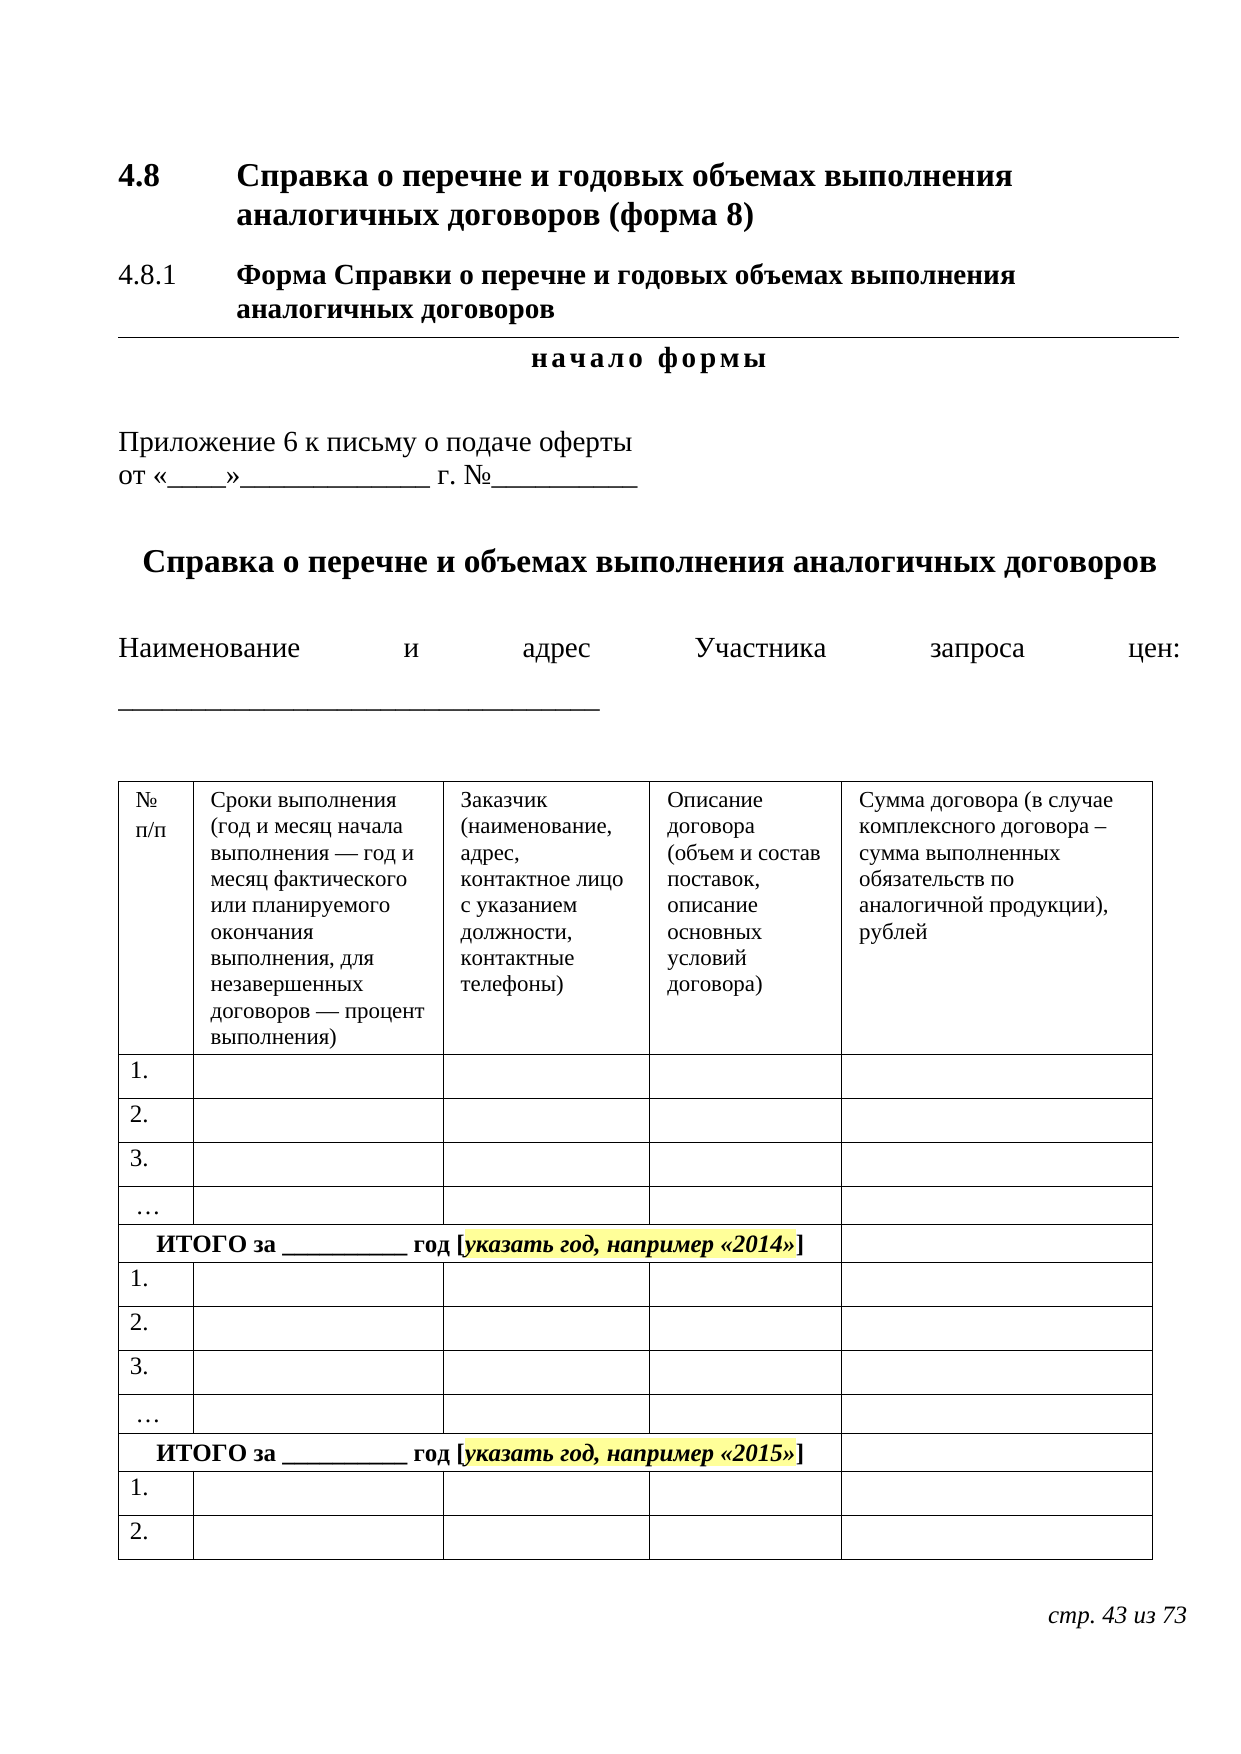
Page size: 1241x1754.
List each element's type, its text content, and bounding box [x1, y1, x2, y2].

table_cell [119, 1263, 193, 1306]
table_cell [650, 1307, 841, 1350]
text начало формы [118, 338, 1179, 373]
table_cell [444, 1351, 649, 1394]
table_cell [842, 1055, 1152, 1098]
table_cell … [119, 1187, 193, 1224]
table_cell [444, 1263, 649, 1306]
table_cell [842, 1395, 1152, 1432]
table_cell [444, 1143, 649, 1186]
table_cell [650, 1263, 841, 1306]
table_cell [119, 1472, 193, 1515]
table_cell [842, 1516, 1152, 1559]
table_cell [444, 1395, 649, 1432]
table_cell [444, 1055, 649, 1098]
table_cell [650, 1351, 841, 1394]
table_cell [650, 1099, 841, 1142]
table_header Сумма договора (в случае комплексного договора – сумма выполненных обязательств по аналогичной продукции), рублей [842, 782, 1152, 1054]
table_cell [119, 1055, 193, 1098]
table_cell [119, 1516, 193, 1559]
table_cell [650, 1472, 841, 1515]
table_cell [444, 1099, 649, 1142]
table_cell [842, 1187, 1152, 1224]
table_cell [842, 1472, 1152, 1515]
table_cell [194, 1351, 443, 1394]
table_cell [194, 1395, 443, 1432]
text Форма Справки о перечне и годовых объемах выполнения аналогичных договоров [118, 257, 1181, 324]
table_cell ИТОГО за __________ год [указать год, например «2015»] [119, 1434, 841, 1471]
table_cell [119, 1143, 193, 1186]
table_header № п/п [119, 782, 193, 1054]
table_cell [444, 1187, 649, 1224]
table_cell [119, 1307, 193, 1350]
table_cell [194, 1055, 443, 1098]
table_cell … [119, 1395, 193, 1432]
table_cell [842, 1099, 1152, 1142]
table_cell [650, 1143, 841, 1186]
table_cell [650, 1516, 841, 1559]
table_cell [194, 1143, 443, 1186]
table_cell [842, 1307, 1152, 1350]
table_cell [650, 1055, 841, 1098]
table_cell ИТОГО за __________ год [указать год, например «2014»] [119, 1225, 841, 1262]
table_cell [842, 1263, 1152, 1306]
table_cell [194, 1187, 443, 1224]
table_cell [842, 1225, 1152, 1262]
table_cell [842, 1143, 1152, 1186]
table_header Описание договора (объем и состав поставок, описание основных условий договора) [650, 782, 841, 1054]
text Справка о перечне и объемах выполнения аналогичных договоров [118, 541, 1181, 579]
table_cell [842, 1434, 1152, 1471]
table_cell [444, 1516, 649, 1559]
table_cell [194, 1307, 443, 1350]
table_cell [194, 1099, 443, 1142]
text Приложение 6 к письму о подаче оферты от «____»_____________ г. №__________ [118, 424, 1181, 491]
table_header Заказчик (наименование, адрес, контактное лицо с указанием должности, контактные телефоны) [444, 782, 649, 1054]
table_cell [444, 1307, 649, 1350]
text Наименование и адрес Участника запроса цен: _________________________________ [118, 630, 1181, 714]
table_cell [650, 1187, 841, 1224]
table_header Сроки выполнения (год и месяц начала выполнения — год и месяц фактического или планируемого окончания выполнения, для незавершенных договоров — процент выполнения) [194, 782, 443, 1054]
table_cell [119, 1099, 193, 1142]
table_cell [194, 1516, 443, 1559]
table_cell [194, 1263, 443, 1306]
table_cell [650, 1395, 841, 1432]
table_cell [194, 1472, 443, 1515]
table_cell [444, 1472, 649, 1515]
subtitle Справка о перечне и годовых объемах выполнения аналогичных договоров (форма 8) [118, 156, 1181, 232]
table_cell [119, 1351, 193, 1394]
table_cell [842, 1351, 1152, 1394]
